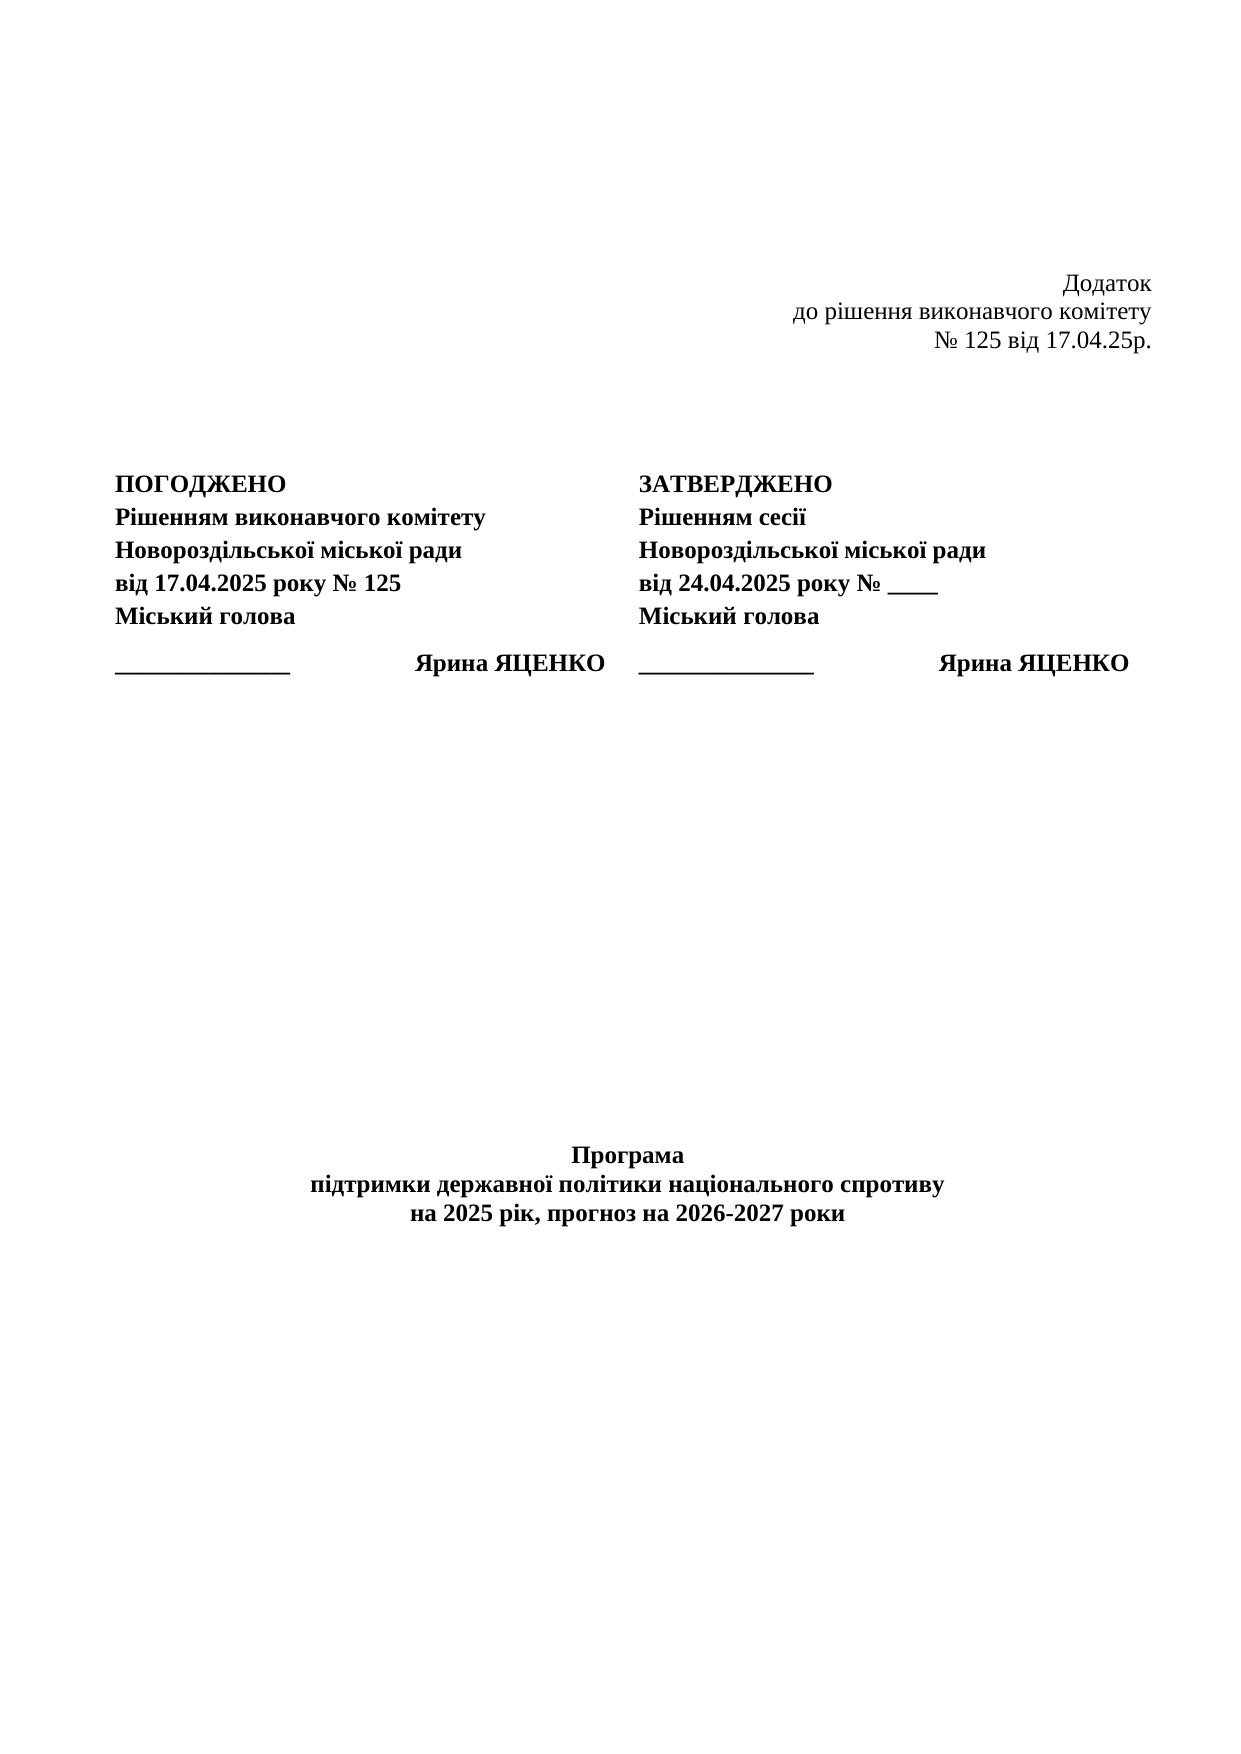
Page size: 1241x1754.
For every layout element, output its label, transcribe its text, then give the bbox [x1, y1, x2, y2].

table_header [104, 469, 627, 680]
text до рішення виконавчого комітету [103, 296, 1152, 325]
text на 2025 рік, прогноз на 2026-2027 роки [103, 1198, 1152, 1227]
text Додаток [103, 268, 1152, 296]
text Програма підтримки державної політики національного спротиву [103, 1140, 1152, 1198]
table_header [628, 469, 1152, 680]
text № 125 від 17.04.25р. [103, 325, 1152, 354]
